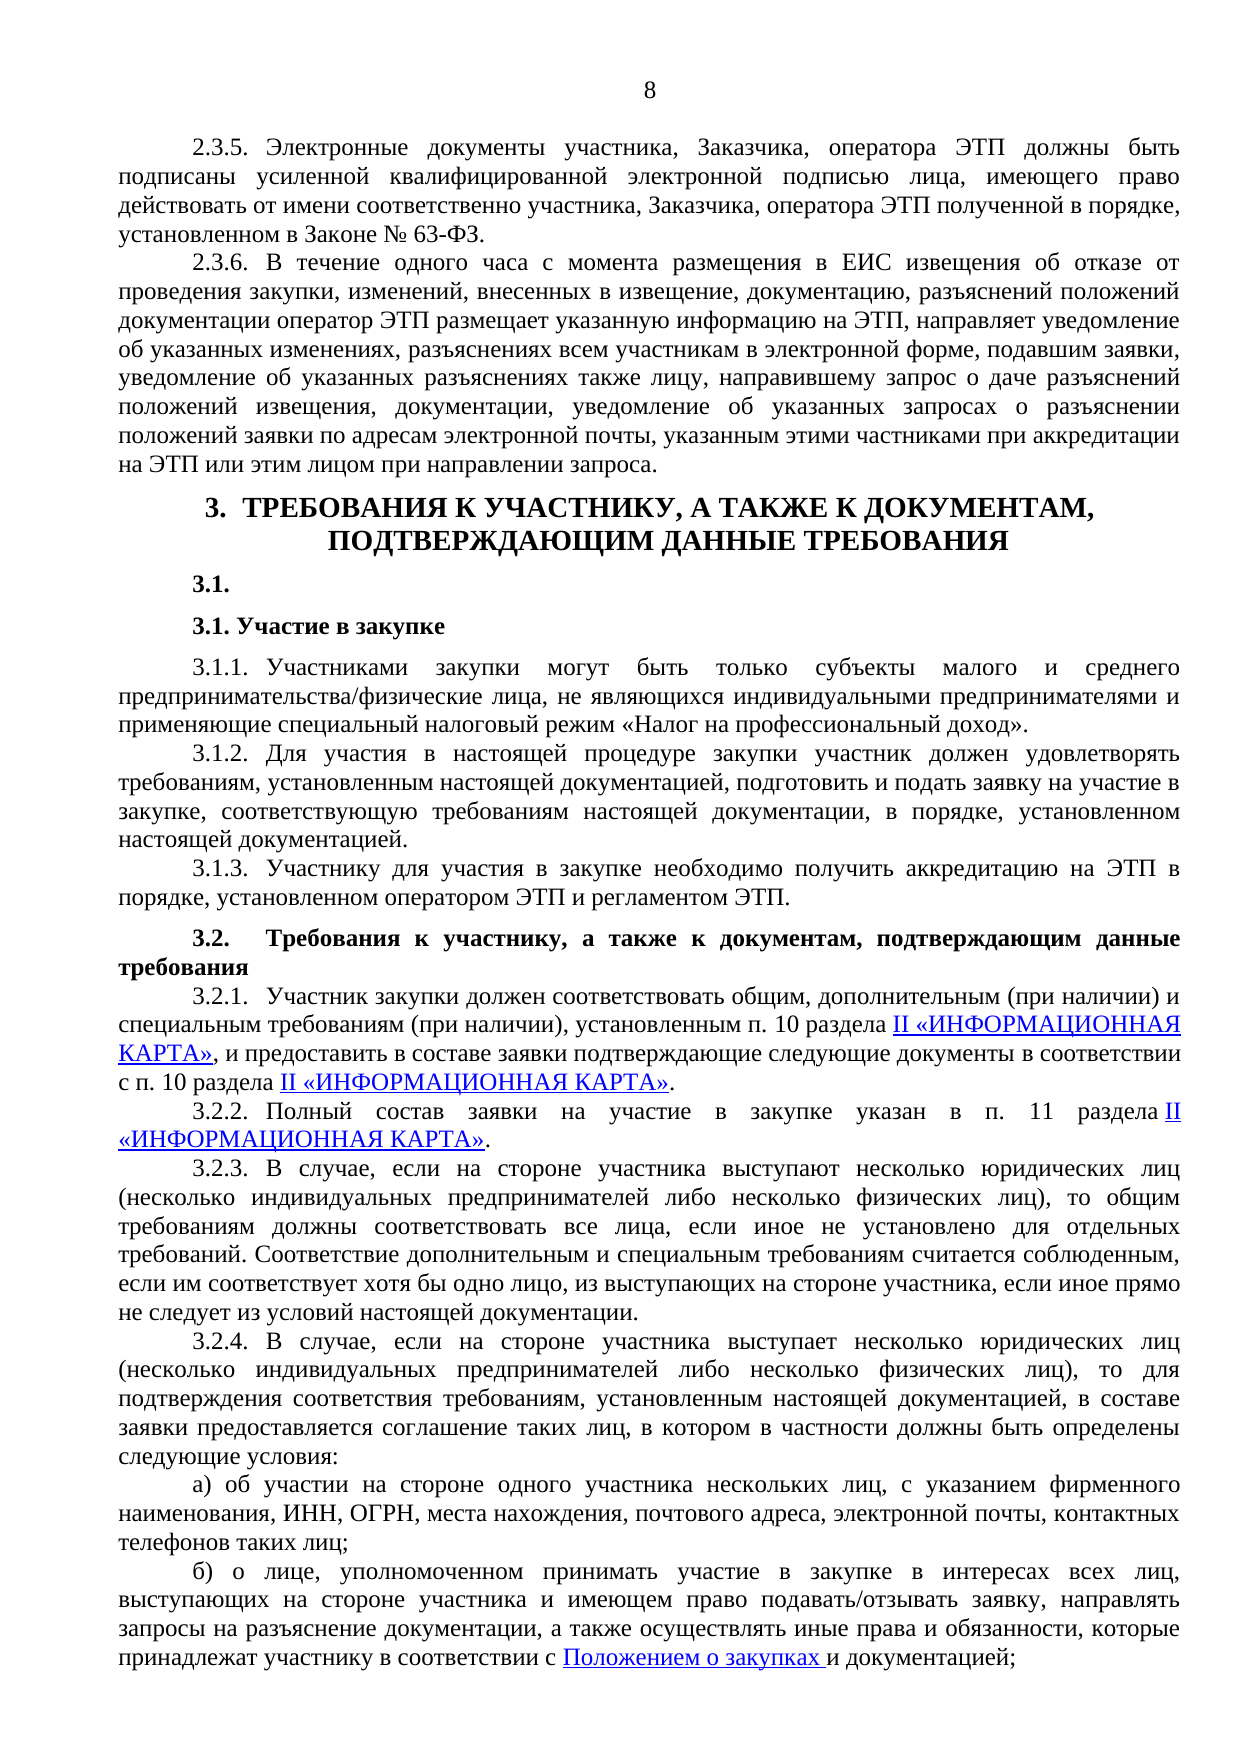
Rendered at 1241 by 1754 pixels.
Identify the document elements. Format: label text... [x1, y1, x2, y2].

list Требования к участнику, а также к документам, подтверждающим данные требования [118, 923, 1181, 981]
list Электронные документы участника, Заказчика, оператора ЭТП должны быть подписаны усиленной квалифицированной электронной подписью лица, имеющего право действовать от имени соответственно участника, Заказчика, оператора ЭТП полученной в порядке, установленном в Законе № 63-ФЗ. [118, 132, 1181, 247]
list Участниками закупки могут быть только субъекты малого и среднего предпринимательства/физические лица, не являющихся индивидуальными предпринимателями и применяющие специальный налоговый режим «Налог на профессиональный доход». [118, 652, 1181, 738]
list Участнику для участия в закупке необходимо получить аккредитацию на ЭТП в порядке, установленном оператором ЭТП и регламентом ЭТП. [118, 853, 1181, 911]
list Участник закупки должен соответствовать общим, дополнительным (при наличии) и специальным требованиям (при наличии), установленным п. 10 раздела II «ИНФОРМАЦИОННАЯ КАРТА», и предоставить в составе заявки подтверждающие следующие документы в соответствии с п. 10 раздела II «ИНФОРМАЦИОННАЯ КАРТА». [118, 981, 1181, 1096]
list ТРЕБОВАНИЯ К УЧАСТНИКУ, А ТАКЖЕ К ДОКУМЕНТАМ, ПОДТВЕРЖДАЮЩИМ ДАННЫЕ ТРЕБОВАНИЯ [118, 490, 1181, 557]
text б) о лице, уполномоченном принимать участие в закупке в интересах всех лиц, выступающих на стороне участника и имеющем право подавать/отзывать заявку, направлять запросы на разъяснение документации, а также осуществлять иные права и обязанности, которые принадлежат участнику в соответствии с Положением о закупках и документацией; [118, 1556, 1181, 1671]
list В случае, если на стороне участника выступают несколько юридических лиц (несколько индивидуальных предпринимателей либо несколько физических лиц), то общим требованиям должны соответствовать все лица, если иное не установлено для отдельных требований. Соответствие дополнительным и специальным требованиям считается соблюденным, если им соответствует хотя бы одно лицо, из выступающих на стороне участника, если иное прямо не следует из условий настоящей документации. [118, 1153, 1181, 1326]
list Полный состав заявки на участие в закупке указан в п. 11 раздела II «ИНФОРМАЦИОННАЯ КАРТА». [118, 1096, 1181, 1153]
list Для участия в настоящей процедуре закупки участник должен удовлетворять требованиям, установленным настоящей документацией, подготовить и подать заявку на участие в закупке, соответствующую требованиям настоящей документации, в порядке, установленном настоящей документацией. [118, 738, 1181, 853]
list В случае, если на стороне участника выступает несколько юридических лиц (несколько индивидуальных предпринимателей либо несколько физических лиц), то для подтверждения соответствия требованиям, установленным настоящей документацией, в составе заявки предоставляется соглашение таких лиц, в котором в частности должны быть определены следующие условия: [118, 1326, 1181, 1469]
text 3.1. Участие в закупке [118, 611, 1181, 639]
list В течение одного часа с момента размещения в ЕИС извещения об отказе от проведения закупки, изменений, внесенных в извещение, документацию, разъяснений положений документации оператор ЭТП размещает указанную информацию на ЭТП, направляет уведомление об указанных изменениях, разъяснениях всем участникам в электронной форме, подавшим заявки, уведомление об указанных разъяснениях также лицу, направившему запрос о даче разъяснений положений извещения, документации, уведомление об указанных запросах о разъяснении положений заявки по адресам электронной почты, указанным этими частниками при аккредитации на ЭТП или этим лицом при направлении запроса. [118, 247, 1181, 477]
text а) об участии на стороне одного участника нескольких лиц, с указанием фирменного наименования, ИНН, ОГРН, места нахождения, почтового адреса, электронной почты, контактных телефонов таких лиц; [118, 1469, 1181, 1556]
